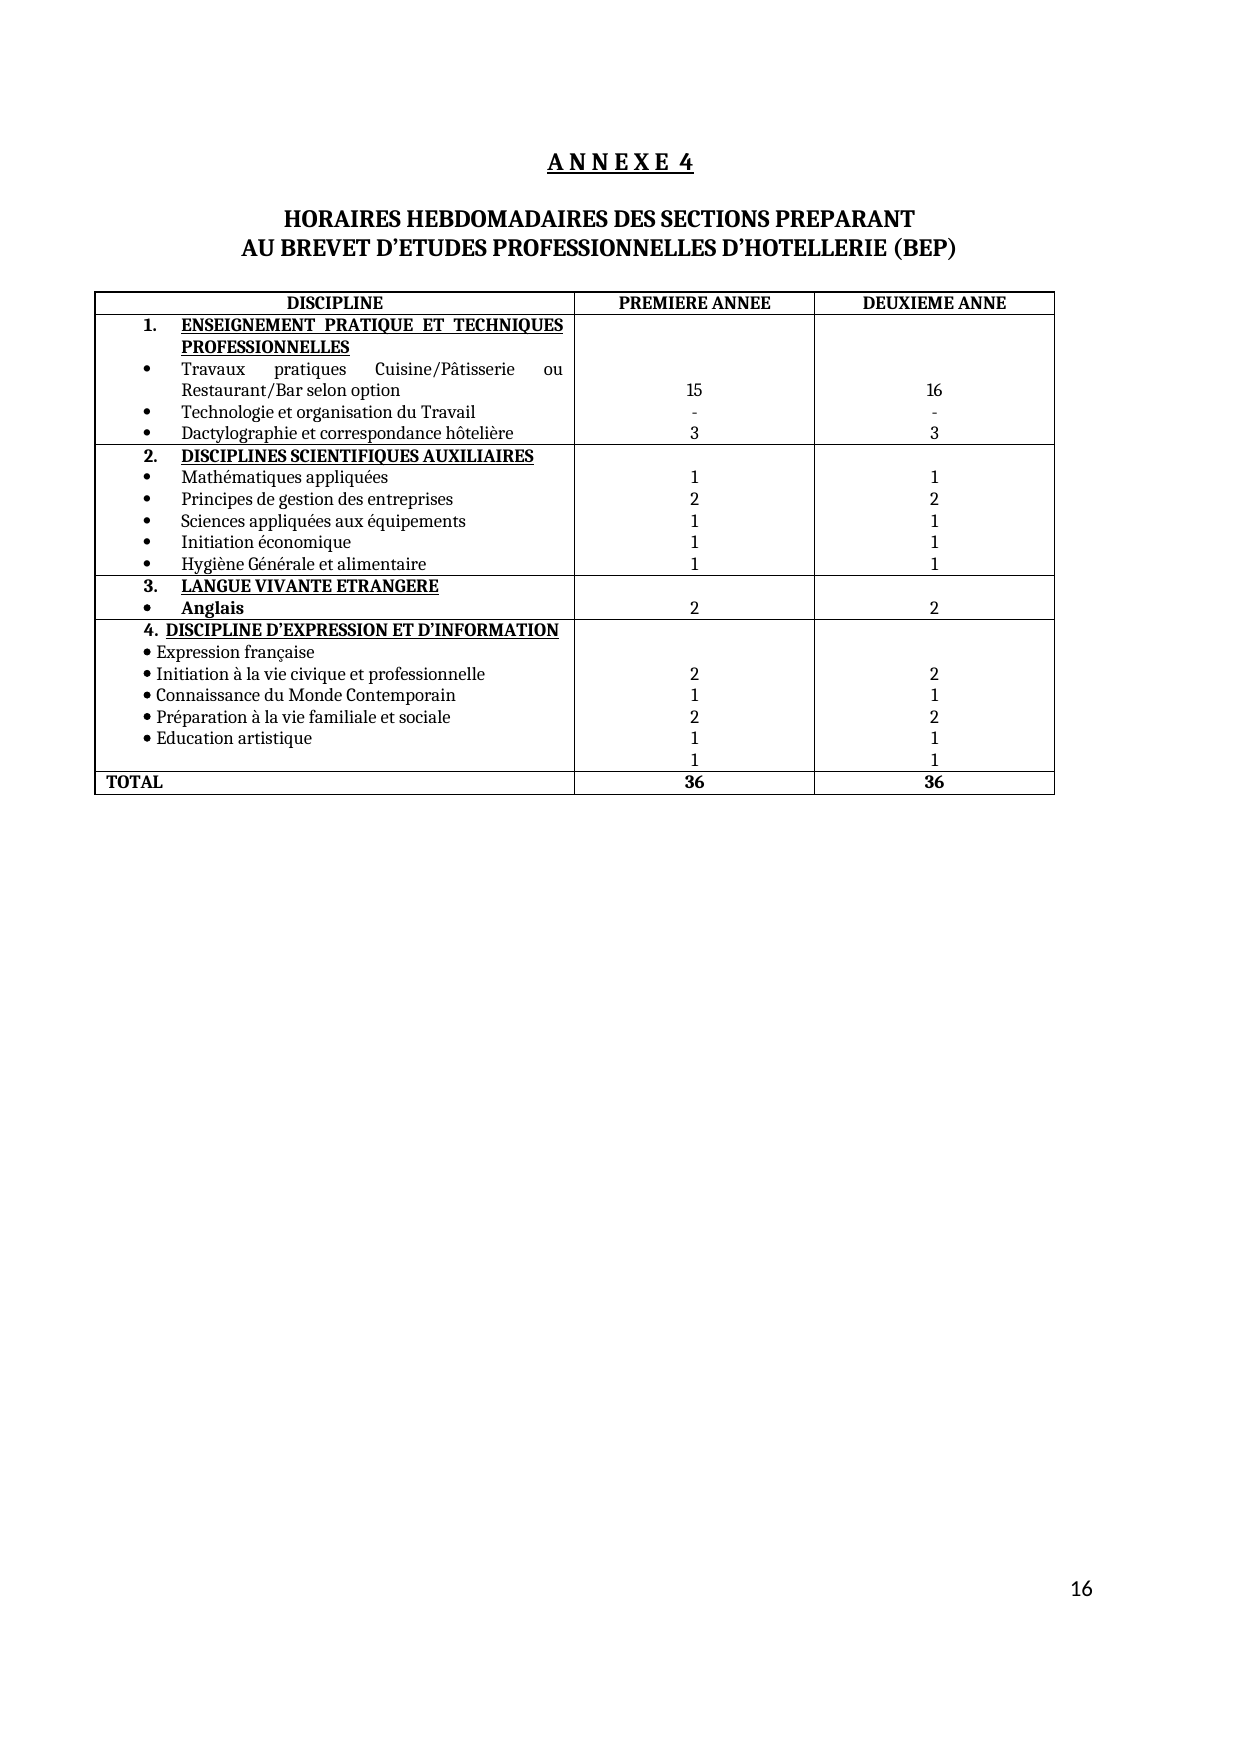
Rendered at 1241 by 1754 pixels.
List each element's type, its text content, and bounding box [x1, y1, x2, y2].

table_cell LANGUE VIVANTE ETRANGERE Anglais [96, 576, 574, 619]
table_cell 36 [575, 772, 814, 793]
table_header PREMIERE ANNEE [575, 293, 814, 314]
text A N N E X E 4 [106, 148, 1093, 176]
text AU BREVET D’ETUDES PROFESSIONNELLES D’HOTELLERIE (BEP) [106, 234, 1093, 263]
table_cell 2 1 2 1 1 [815, 620, 1054, 771]
table_header DEUXIEME ANNE [815, 293, 1054, 314]
table_cell DISCIPLINE D’EXPRESSION ET D’INFORMATION Expression française Initiation à la vie civique et professionnelle Connaissance du Monde Contemporain Préparation à la vie familiale et sociale Education artistique [96, 620, 574, 771]
table_cell 36 [815, 772, 1054, 793]
table_cell 16 - 3 [815, 315, 1054, 444]
table_cell 1 2 1 1 1 [815, 445, 1054, 575]
table_cell 2 [815, 576, 1054, 619]
table_cell 2 [575, 576, 814, 619]
text HORAIRES HEBDOMADAIRES DES SECTIONS PREPARANT [106, 205, 1093, 234]
table_cell ENSEIGNEMENT PRATIQUE ET TECHNIQUES PROFESSIONNELLES Travaux pratiques Cuisine/Pâtisserie ou Restaurant/Bar selon option Technologie et organisation du Travail Dactylographie et correspondance hôtelière [96, 315, 574, 444]
table_cell 2 1 2 1 1 [575, 620, 814, 771]
table_cell DISCIPLINES SCIENTIFIQUES AUXILIAIRES Mathématiques appliquées Principes de gestion des entreprises Sciences appliquées aux équipements Initiation économique Hygiène Générale et alimentaire [96, 445, 574, 575]
table_cell 15 - 3 [575, 315, 814, 444]
table_header DISCIPLINE [96, 293, 574, 314]
table_cell TOTAL [96, 772, 574, 793]
table_cell 1 2 1 1 1 [575, 445, 814, 575]
